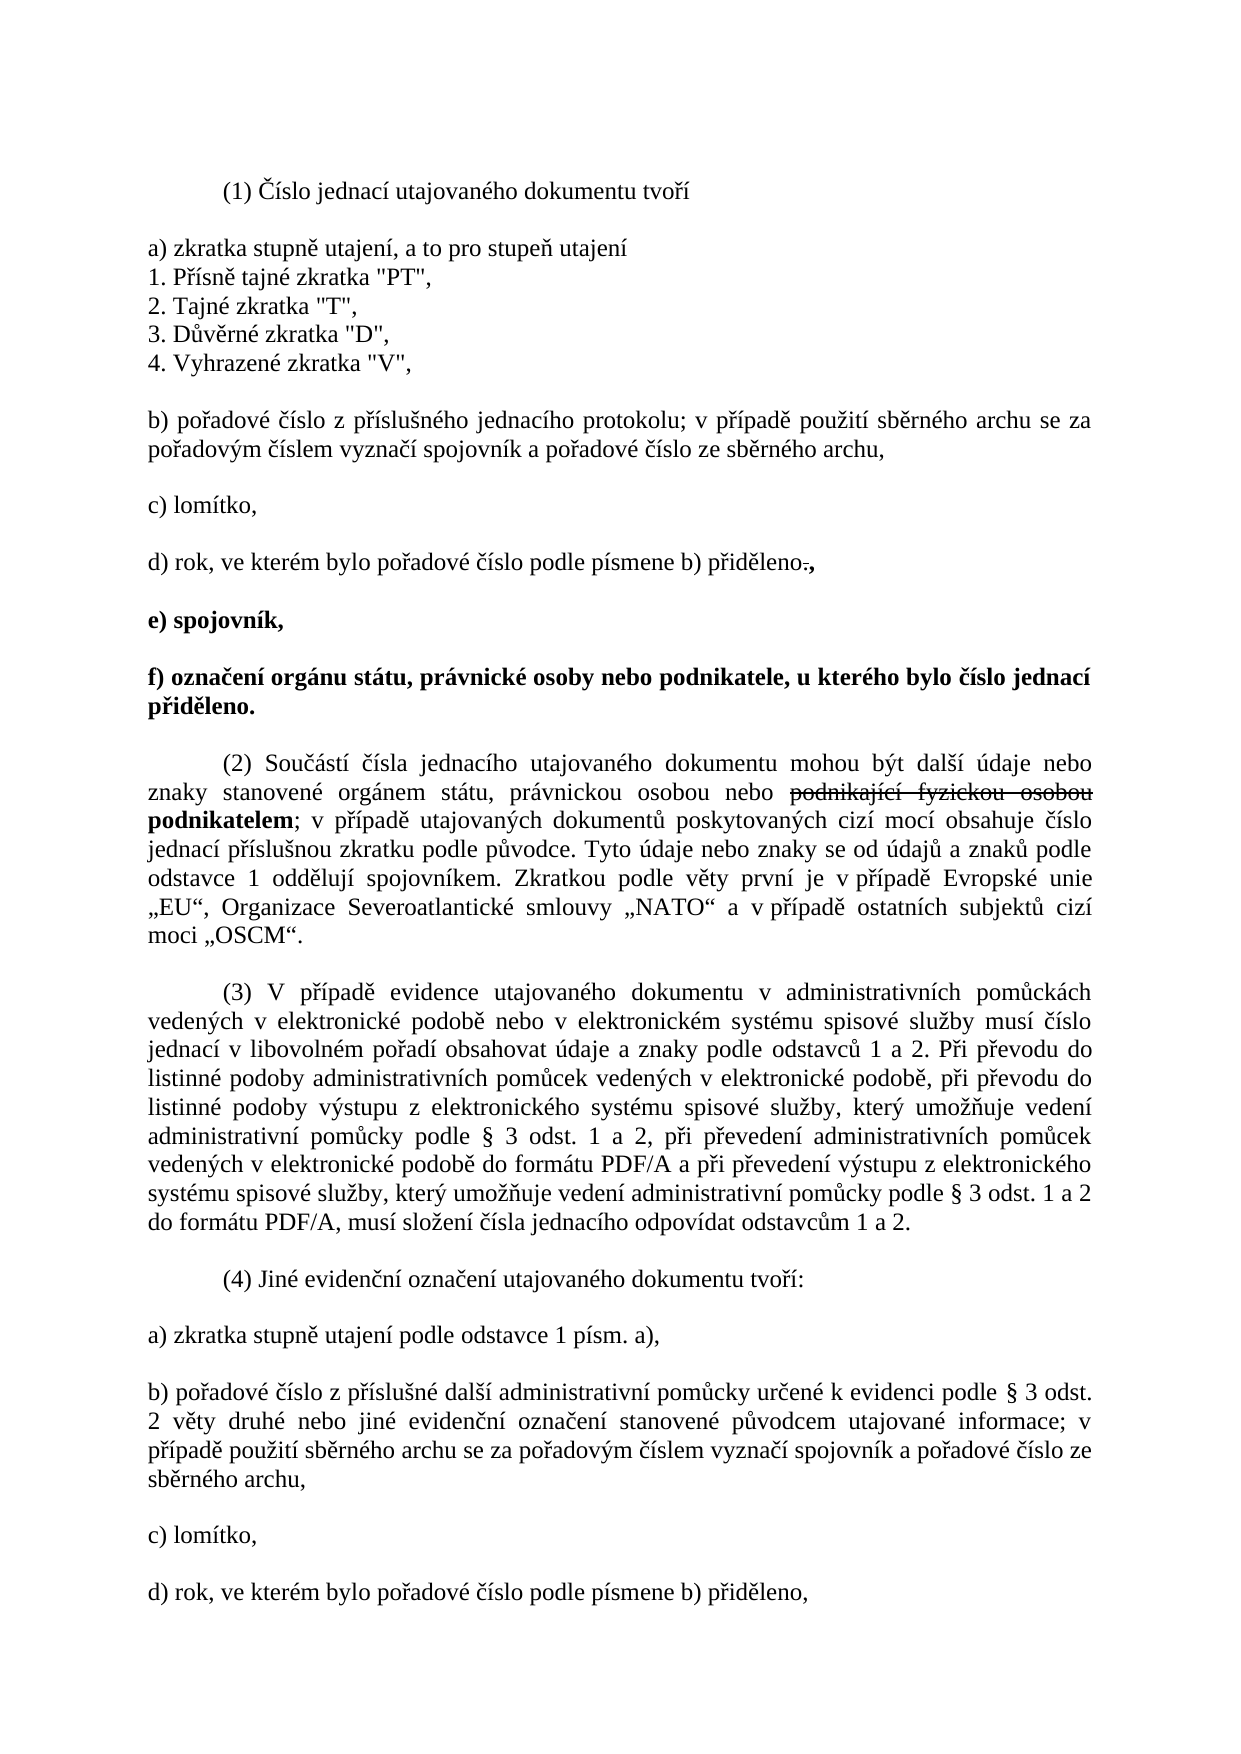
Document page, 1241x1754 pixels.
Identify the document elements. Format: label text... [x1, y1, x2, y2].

text f) označení orgánu státu, právnické osoby nebo podnikatele, u kterého bylo číslo jednací přiděleno. [148, 662, 1092, 720]
text 2. Tajné zkratka "T", [148, 291, 1092, 319]
text b) pořadové číslo z příslušného jednacího protokolu; v případě použití sběrného archu se za pořadovým číslem vyznačí spojovník a pořadové číslo ze sběrného archu, [148, 405, 1092, 462]
text 4. Vyhrazené zkratka "V", [148, 348, 1092, 377]
text 1. Přísně tajné zkratka "PT", [148, 262, 1092, 291]
text d) rok, ve kterém bylo pořadové číslo podle písmene b) přiděleno, [148, 1577, 1092, 1606]
text (1) Číslo jednací utajovaného dokumentu tvoří [148, 176, 1092, 205]
text c) lomítko, [148, 1520, 1092, 1549]
text c) lomítko, [148, 491, 1092, 519]
text b) pořadové číslo z příslušné další administrativní pomůcky určené k evidenci podle § 3 odst. 2 věty druhé nebo jiné evidenční označení stanovené původcem utajované informace; v případě použití sběrného archu se za pořadovým číslem vyznačí spojovník a pořadové číslo ze sběrného archu, [148, 1377, 1092, 1492]
text (2) Součástí čísla jednacího utajovaného dokumentu mohou být další údaje nebo znaky stanovené orgánem státu, právnickou osobou nebo podnikající fyzickou osobou podnikatelem; v případě utajovaných dokumentů poskytovaných cizí mocí obsahuje číslo jednací příslušnou zkratku podle původce. Tyto údaje nebo znaky se od údajů a znaků podle odstavce 1 oddělují spojovníkem. Zkratkou podle věty první je v případě Evropské unie „EU“, Organizace Severoatlantické smlouvy „NATO“ a v případě ostatních subjektů cizí moci „OSCM“. [148, 748, 1092, 949]
text a) zkratka stupně utajení, a to pro stupeň utajení [148, 233, 1092, 262]
text e) spojovník, [148, 605, 1092, 633]
text (4) Jiné evidenční označení utajovaného dokumentu tvoří: [148, 1264, 1092, 1293]
text a) zkratka stupně utajení podle odstavce 1 písm. a), [148, 1321, 1092, 1349]
text d) rok, ve kterém bylo pořadové číslo podle písmene b) přiděleno., [148, 547, 1092, 576]
text 3. Důvěrné zkratka "D", [148, 319, 1092, 348]
text (3) V případě evidence utajovaného dokumentu v administrativních pomůckách vedených v elektronické podobě nebo v elektronickém systému spisové služby musí číslo jednací v libovolném pořadí obsahovat údaje a znaky podle odstavců 1 a 2. Při převodu do listinné podoby administrativních pomůcek vedených v elektronické podobě, při převodu do listinné podoby výstupu z elektronického systému spisové služby, který umožňuje vedení administrativní pomůcky podle § 3 odst. 1 a 2, při převedení administrativních pomůcek vedených v elektronické podobě do formátu PDF/A a při převedení výstupu z elektronického systému spisové služby, který umožňuje vedení administrativní pomůcky podle § 3 odst. 1 a 2 do formátu PDF/A, musí složení čísla jednacího odpovídat odstavcům 1 a 2. [148, 977, 1092, 1236]
